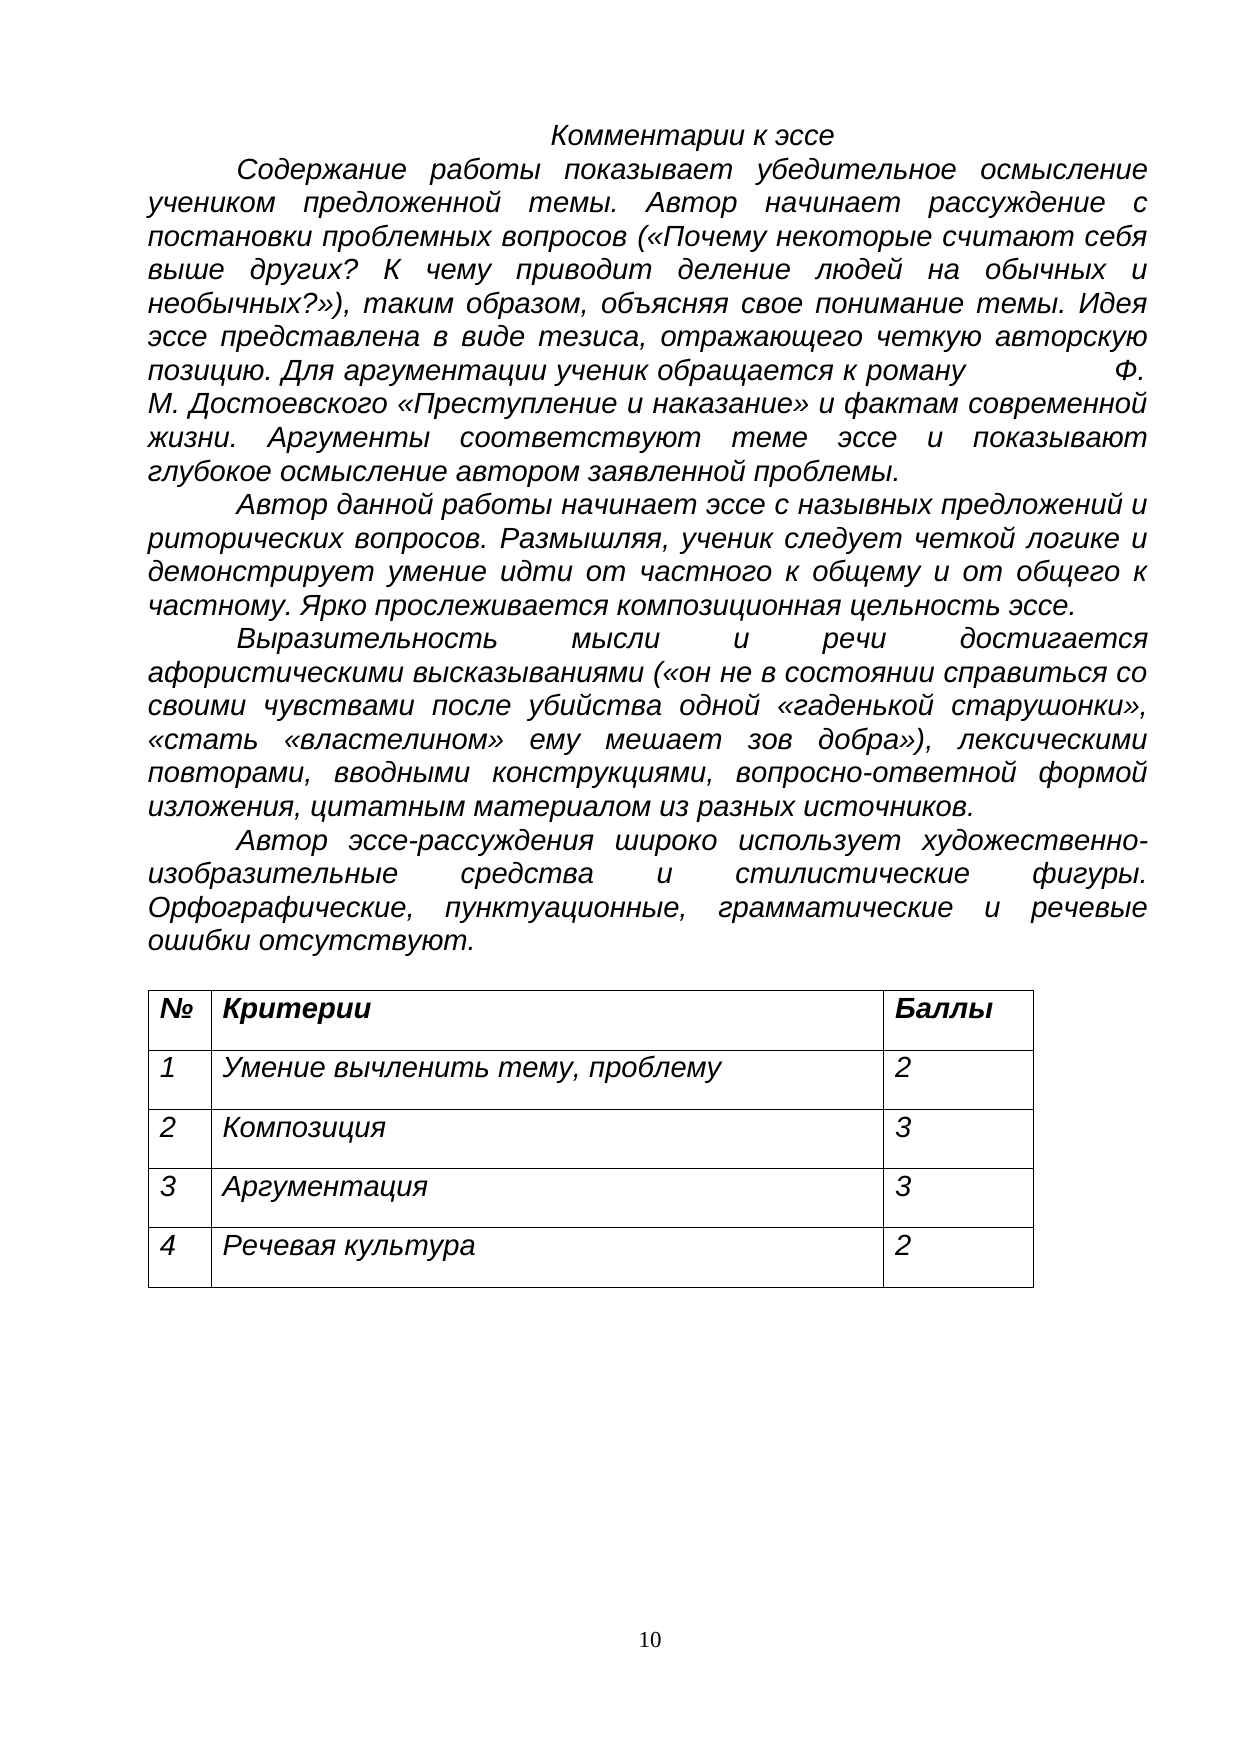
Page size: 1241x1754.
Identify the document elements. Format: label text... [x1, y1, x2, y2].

table_cell 2 [884, 1228, 1033, 1287]
table_cell 2 [884, 1051, 1033, 1109]
table_cell 4 [149, 1228, 211, 1287]
table_cell Композиция [212, 1110, 883, 1168]
text Автор данной работы начинает эссе с назывных предложений и риторических вопросов. Размышляя, ученик следует четкой логике и демонстрирует умение идти от частного к общему и от общего к частному. Ярко прослеживается композиционная цельность эссе. [148, 487, 1152, 621]
table_header № [149, 991, 211, 1049]
text Выразительность мысли и речи достигается афористическими высказываниями («он не в состоянии справиться со своими чувствами после убийства одной «гаденькой старушонки», «стать «властелином» ему мешает зов добра»), лексическими повторами, вводными конструкциями, вопросно-ответной формой изложения, цитатным материалом из разных источников. [148, 621, 1152, 822]
text Содержание работы показывает убедительное осмысление учеником предложенной темы. Автор начинает рассуждение с постановки проблемных вопросов («Почему некоторые считают себя выше других? К чему приводит деление людей на обычных и необычных?»), таким образом, объясняя свое понимание темы. Идея эссе представлена в виде тезиса, отражающего четкую авторскую позицию. Для аргументации ученик обращается к роману Ф. М. Достоевского «Преступление и наказание» и фактам современной жизни. Аргументы соответствуют теме эссе и показывают глубокое осмысление автором заявленной проблемы. [148, 152, 1152, 487]
table_cell Умение вычленить тему, проблему [212, 1051, 883, 1109]
table_cell 3 [884, 1110, 1033, 1168]
table_cell Речевая культура [212, 1228, 883, 1287]
table_header Критерии [212, 991, 883, 1049]
table_cell Аргументация [212, 1169, 883, 1227]
table_cell 3 [149, 1169, 211, 1227]
text Комментарии к эссе [148, 118, 1152, 152]
text Автор эссе-рассуждения широко использует художественно-изобразительные средства и стилистические фигуры. Орфографические, пунктуационные, грамматические и речевые ошибки отсутствуют. [148, 822, 1152, 957]
table_header Баллы [884, 991, 1033, 1049]
table_cell 1 [149, 1051, 211, 1109]
table_cell 3 [884, 1169, 1033, 1227]
table_cell 2 [149, 1110, 211, 1168]
